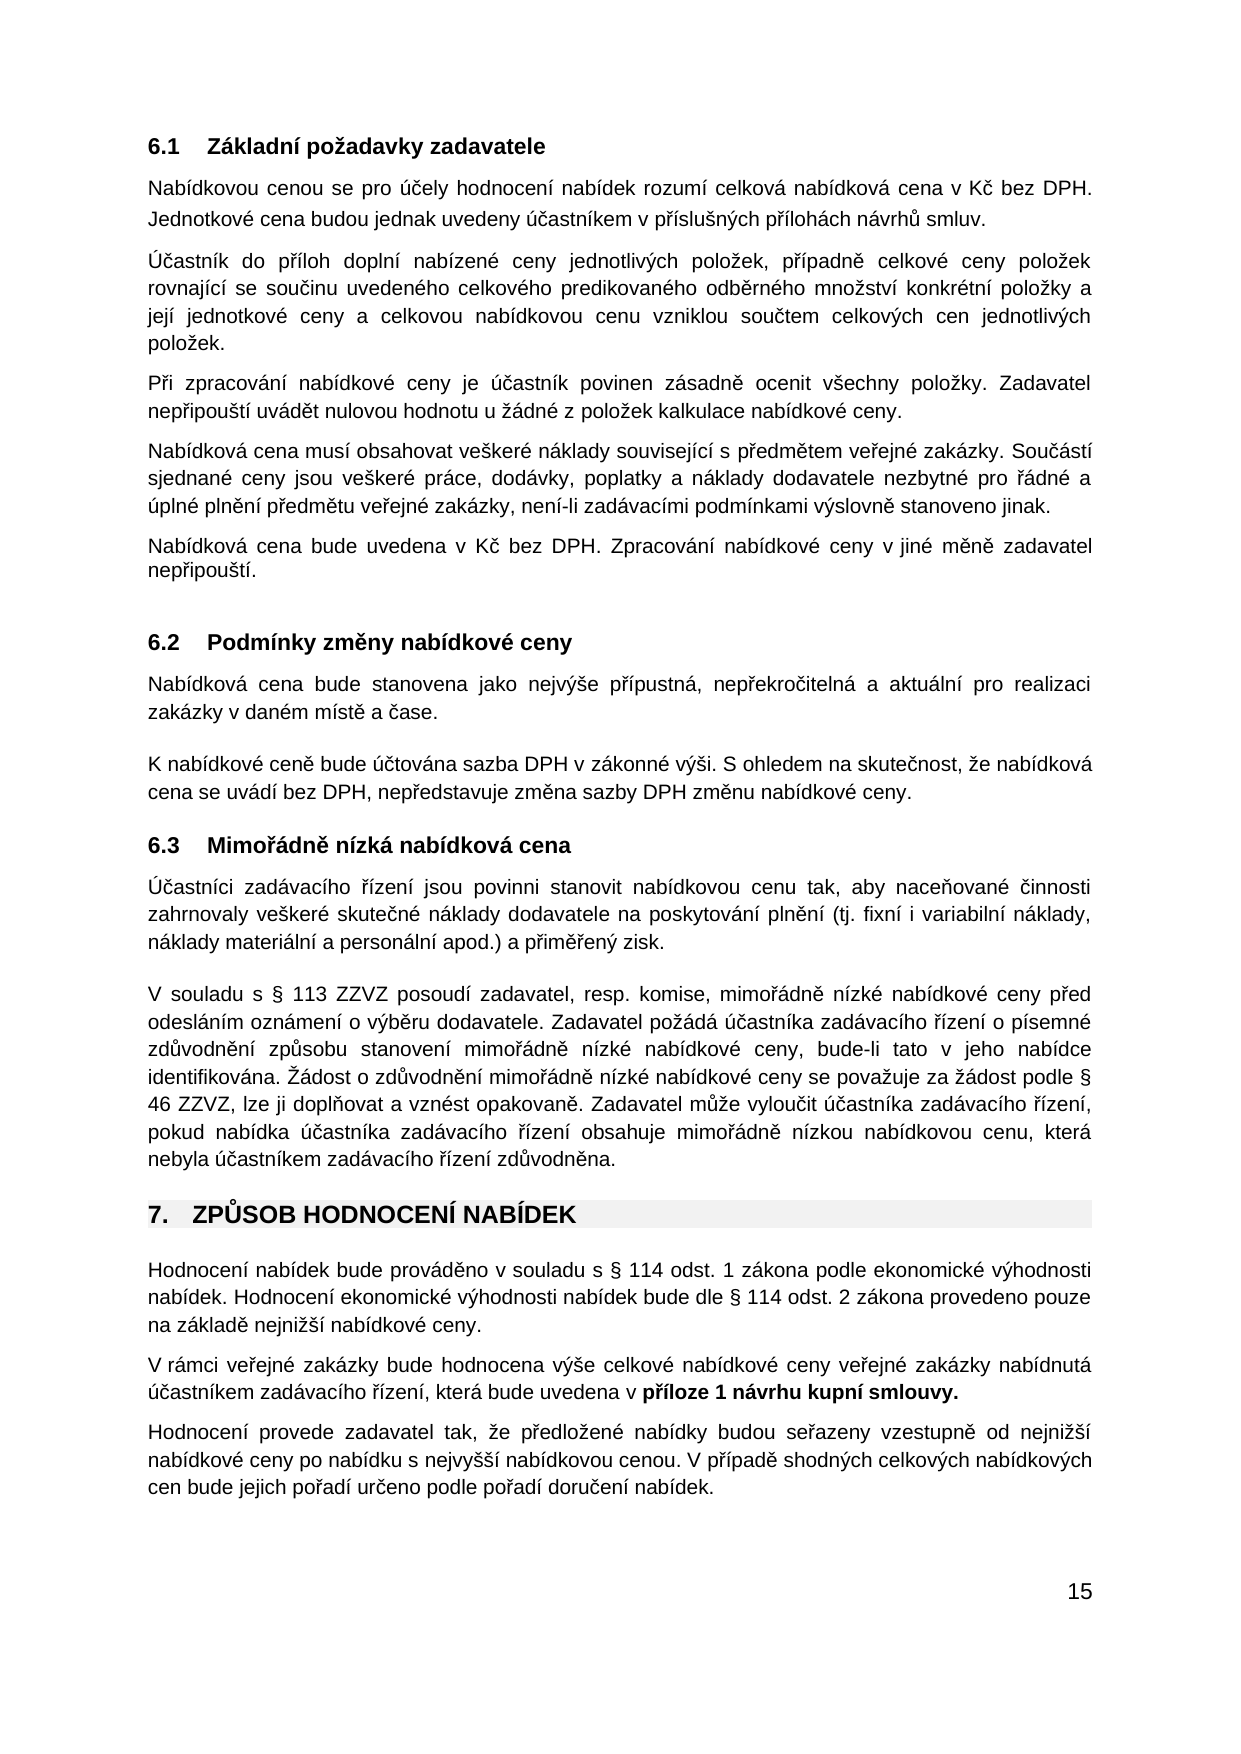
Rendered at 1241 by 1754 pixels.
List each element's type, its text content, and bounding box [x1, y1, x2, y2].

text V rámci veřejné zakázky bude hodnocena výše celkové nabídkové ceny veřejné zakázky nabídnutá účastníkem zadávacího řízení, která bude uvedena v příloze 1 návrhu kupní smlouvy. [148, 1353, 1092, 1404]
text Nabídková cena bude uvedena v Kč bez DPH. Zpracování nabídkové ceny v jiné měně zadavatel nepřipouští. [148, 533, 1092, 581]
text Nabídková cena bude stanovena jako nejvýše přípustná, nepřekročitelná a aktuální pro realizaci zakázky v daném místě a čase. [148, 672, 1092, 723]
text Nabídková cena musí obsahovat veškeré náklady související s předmětem veřejné zakázky. Součástí sjednané ceny jsou veškeré práce, dodávky, poplatky a náklady dodavatele nezbytné pro řádné a úplné plnění předmětu veřejné zakázky, není-li zadávacími podmínkami výslovně stanoveno jinak. [148, 438, 1092, 517]
text Hodnocení nabídek bude prováděno v souladu s § 114 odst. 1 zákona podle ekonomické výhodnosti nabídek. Hodnocení ekonomické výhodnosti nabídek bude dle § 114 odst. 2 zákona provedeno pouze na základě nejnižší nabídkové ceny. [148, 1258, 1092, 1337]
text Při zpracování nabídkové ceny je účastník povinen zásadně ocenit všechny položky. Zadavatel nepřipouští uvádět nulovou hodnotu u žádné z položek kalkulace nabídkové ceny. [148, 371, 1092, 422]
subtitle ZPŮSOB HODNOCENÍ NABÍDEK [148, 1200, 1092, 1228]
text V souladu s § 113 ZZVZ posoudí zadavatel, resp. komise, mimořádně nízké nabídkové ceny před odesláním oznámení o výběru dodavatele. Zadavatel požádá účastníka zadávacího řízení o písemné zdůvodnění způsobu stanovení mimořádně nízké nabídkové ceny, bude-li tato v jeho nabídce identifikována. Žádost o zdůvodnění mimořádně nízké nabídkové ceny se považuje za žádost podle § 46 ZZVZ, lze ji doplňovat a vznést opakovaně. Zadavatel může vyloučit účastníka zadávacího řízení, pokud nabídka účastníka zadávacího řízení obsahuje mimořádně nízkou nabídkovou cenu, která nebyla účastníkem zadávacího řízení zdůvodněna. [148, 982, 1092, 1171]
list Podmínky změny nabídkové ceny [148, 629, 1092, 656]
text Účastník do příloh doplní nabízené ceny jednotlivých položek, případně celkové ceny položek rovnající se součinu uvedeného celkového predikovaného odběrného množství konkrétní položky a její jednotkové ceny a celkovou nabídkovou cenu vzniklou součtem celkových cen jednotlivých položek. [148, 248, 1092, 355]
text Nabídkovou cenou se pro účely hodnocení nabídek rozumí celková nabídková cena v Kč bez DPH. Jednotkové cena budou jednak uvedeny účastníkem v příslušných přílohách návrhů smluv. [148, 176, 1092, 232]
text K nabídkové ceně bude účtována sazba DPH v zákonné výši. S ohledem na skutečnost, že nabídková cena se uvádí bez DPH, nepředstavuje změna sazby DPH změnu nabídkové ceny. [148, 752, 1092, 803]
text Účastníci zadávacího řízení jsou povinni stanovit nabídkovou cenu tak, aby naceňované činnosti zahrnovaly veškeré skutečné náklady dodavatele na poskytování plnění (tj. fixní i variabilní náklady, náklady materiální a personální apod.) a přiměřený zisk. [148, 875, 1092, 954]
list Základní požadavky zadavatele [148, 133, 1092, 159]
list Mimořádně nízká nabídková cena [148, 832, 1092, 858]
text Hodnocení provede zadavatel tak, že předložené nabídky budou seřazeny vzestupně od nejnižší nabídkové ceny po nabídku s nejvyšší nabídkovou cenou. V případě shodných celkových nabídkových cen bude jejich pořadí určeno podle pořadí doručení nabídek. [148, 1420, 1092, 1499]
